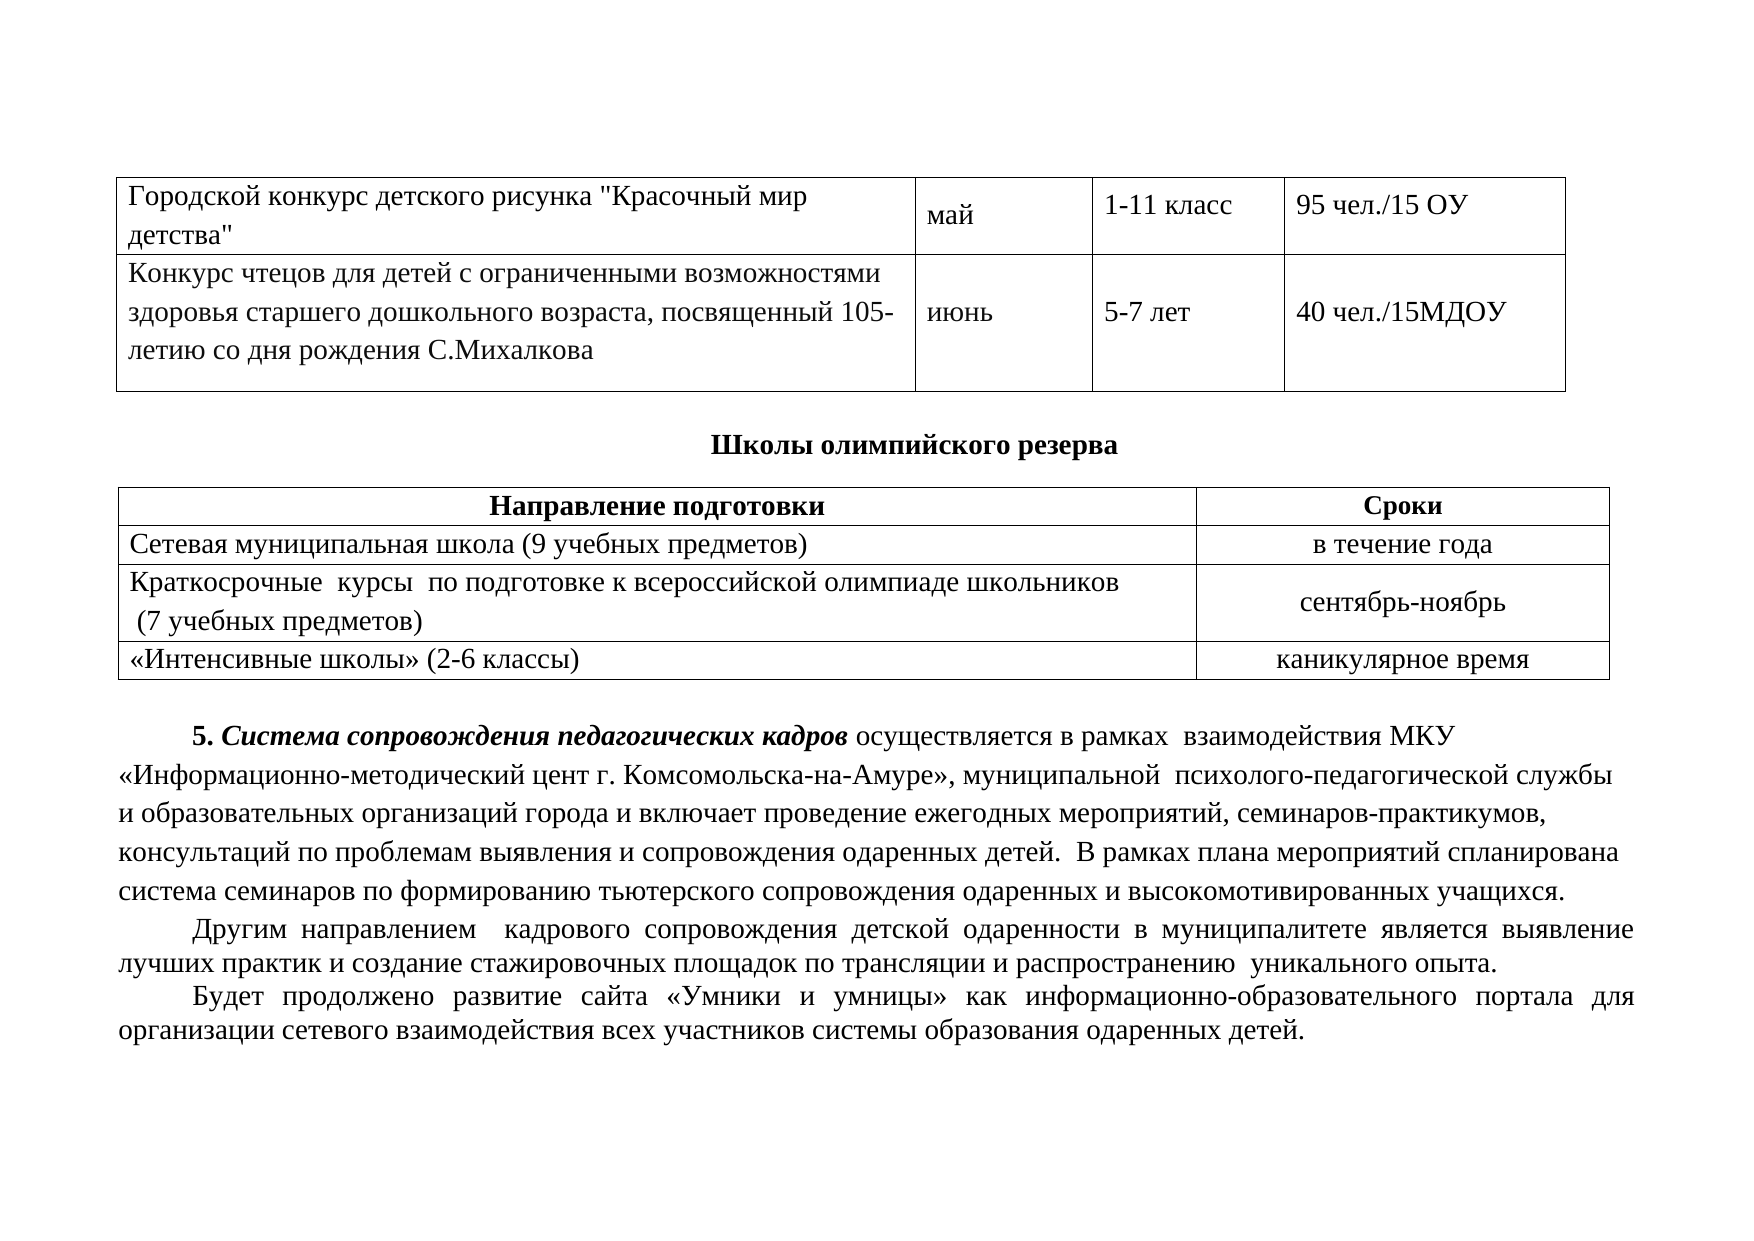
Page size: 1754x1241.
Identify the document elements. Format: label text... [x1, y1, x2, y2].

table_cell июнь [916, 255, 1092, 391]
text Будет продолжено развитие сайта «Умники и умницы» как информационно-образовательного портала для организации сетевого взаимодействия всех участников системы образования одаренных детей. [118, 978, 1636, 1045]
table_cell Краткосрочные курсы по подготовке к всероссийской олимпиаде школьников (7 учебных предметов) [119, 565, 1196, 641]
table_cell 40 чел./15МДОУ [1285, 255, 1565, 391]
table_cell Конкурс чтецов для детей с ограниченными возможностями здоровья старшего дошкольного возраста, посвященный 105-летию со дня рождения С.Михалкова [117, 255, 915, 391]
table_cell сентябрь-ноябрь [1197, 565, 1609, 641]
list Школы олимпийского резерва [193, 427, 1636, 461]
table_cell 5-7 лет [1093, 255, 1284, 391]
table_cell каникулярное время [1197, 642, 1609, 679]
table_cell Сетевая муниципальная школа (9 учебных предметов) [119, 526, 1196, 563]
table_cell в течение года [1197, 526, 1609, 563]
table_header Направление подготовки [119, 488, 1196, 525]
text 5. Система сопровождения педагогических кадров осуществляется в рамках взаимодействия МКУ «Информационно-методический цент г. Комсомольска-на-Амуре», муниципальной психолого-педагогической службы и образовательных организаций города и включает проведение ежегодных мероприятий, семинаров-практикумов, консультаций по проблемам выявления и сопровождения одаренных детей. В рамках плана мероприятий спланирована система семинаров по формированию тьютерского сопровождения одаренных и высокомотивированных учащихся. [118, 718, 1636, 906]
table_cell Городской конкурс детского рисунка "Красочный мир детства" [117, 178, 915, 254]
table_cell май [916, 178, 1092, 254]
table_cell 95 чел./15 ОУ [1285, 178, 1565, 254]
table_cell «Интенсивные школы» (2-6 классы) [119, 642, 1196, 679]
text Другим направлением кадрового сопровождения детской одаренности в муниципалитете является выявление лучших практик и создание стажировочных площадок по трансляции и распространению уникального опыта. [118, 911, 1636, 978]
table_cell 1-11 класс [1093, 178, 1284, 254]
table_header Сроки [1197, 488, 1609, 525]
